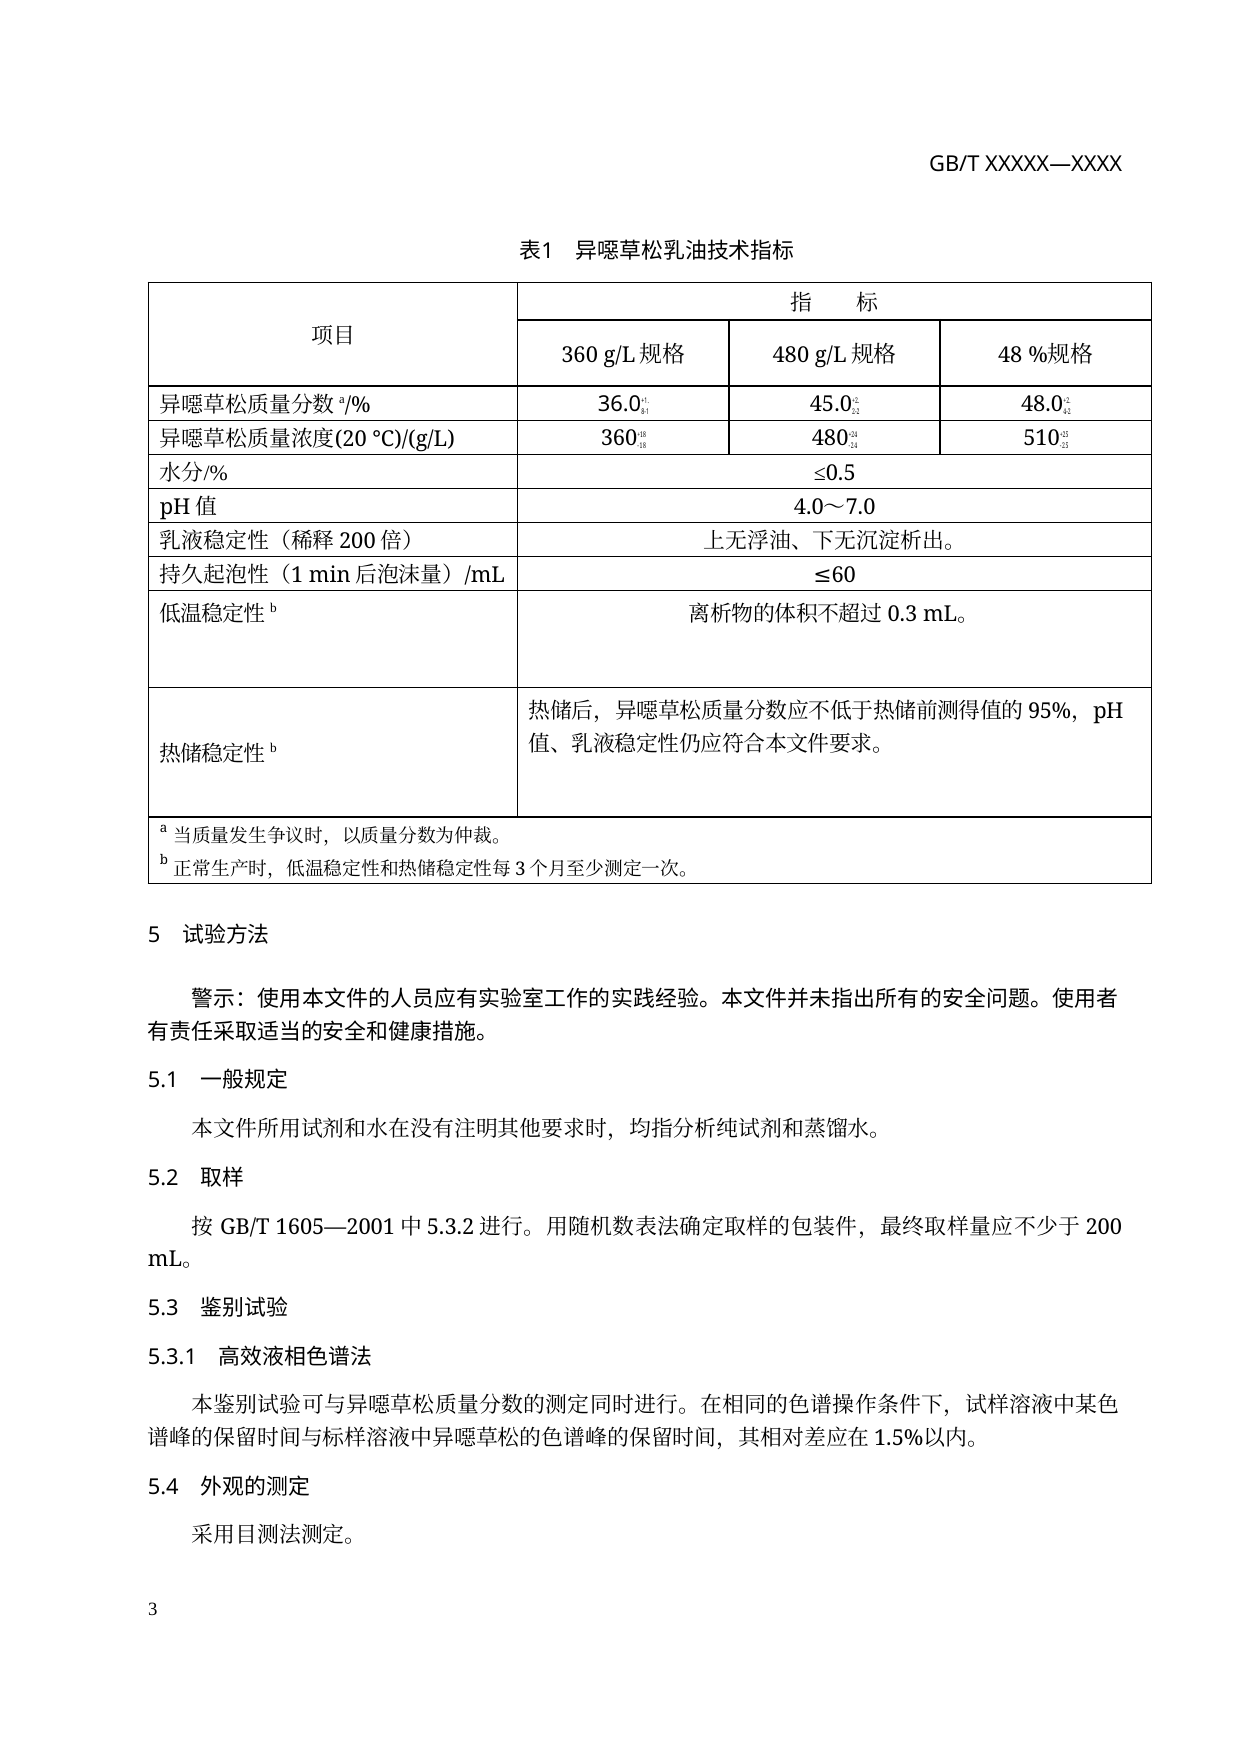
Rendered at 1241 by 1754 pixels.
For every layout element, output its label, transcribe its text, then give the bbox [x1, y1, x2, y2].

table_cell 36.0 [518, 387, 728, 419]
table_cell 48.0 [941, 387, 1151, 419]
text 本鉴别试验可与异噁草松质量分数的测定同时进行。在相同的色谱操作条件下，试样溶液中某色谱峰的保留时间与标样溶液中异噁草松的色谱峰的保留时间，其相对差应在1.5%以内。 [148, 1387, 1122, 1452]
text 外观的测定 [148, 1468, 1122, 1501]
table_cell 异噁草松质量分数a/% [149, 387, 517, 419]
text 高效液相色谱法 [148, 1338, 1122, 1371]
table_cell 480 g/L规格 [730, 321, 939, 385]
text 一般规定 [148, 1062, 1122, 1095]
table_cell 480 [730, 421, 939, 453]
table_cell ≤0.5 [518, 455, 1151, 488]
text 警示：使用本文件的人员应有实验室工作的实践经验。本文件并未指出所有的安全问题。使用者有责任采取适当的安全和健康措施。 [148, 981, 1122, 1046]
table_cell 热储后，异噁草松质量分数应不低于热储前测得值的95%，pH值、乳液稳定性仍应符合本文件要求。 [518, 688, 1151, 816]
table_cell a 当质量发生争议时，以质量分数为仲裁。 b 正常生产时，低温稳定性和热储稳定性每3个月至少测定一次。 [149, 818, 1151, 883]
table_cell 热储稳定性b [149, 688, 517, 816]
text 取样 [148, 1160, 1122, 1192]
table_cell 异噁草松质量浓度(20 ℃)/(g/L) [149, 421, 517, 453]
list 异噁草松乳油技术指标 [148, 233, 1122, 265]
text 按 GB/T 1605—2001中5.3.2进行。用随机数表法确定取样的包装件，最终取样量应不少于200 mL。 [148, 1208, 1122, 1273]
table_cell 4.0～7.0 [518, 489, 1151, 522]
table_cell pH值 [149, 489, 517, 522]
table_cell 离析物的体积不超过 0.3 mL。 [518, 591, 1151, 687]
table_cell 乳液稳定性（稀释200倍） [149, 523, 517, 556]
table_header 指 标 [518, 283, 1151, 319]
table_cell 上无浮油、下无沉淀析出。 [518, 523, 1151, 556]
table_header 项目 [149, 283, 517, 385]
table_cell ≤60 [518, 557, 1151, 590]
list 试验方法 [148, 917, 1122, 948]
table_cell 45.0 [730, 387, 939, 419]
table_cell 360 g/L规格 [518, 321, 728, 385]
text 鉴别试验 [148, 1290, 1122, 1322]
table_cell 低温稳定性b [149, 591, 517, 687]
text 采用目测法测定。 [148, 1517, 1122, 1550]
table_cell 360 [518, 421, 728, 453]
table_cell 持久起泡性（1 min后泡沫量）/mL [149, 557, 517, 590]
table_cell 48 %规格 [941, 321, 1151, 385]
table_cell 510 [941, 421, 1151, 453]
text 本文件所用试剂和水在没有注明其他要求时，均指分析纯试剂和蒸馏水。 [148, 1111, 1122, 1143]
table_cell 水分/% [149, 455, 517, 488]
